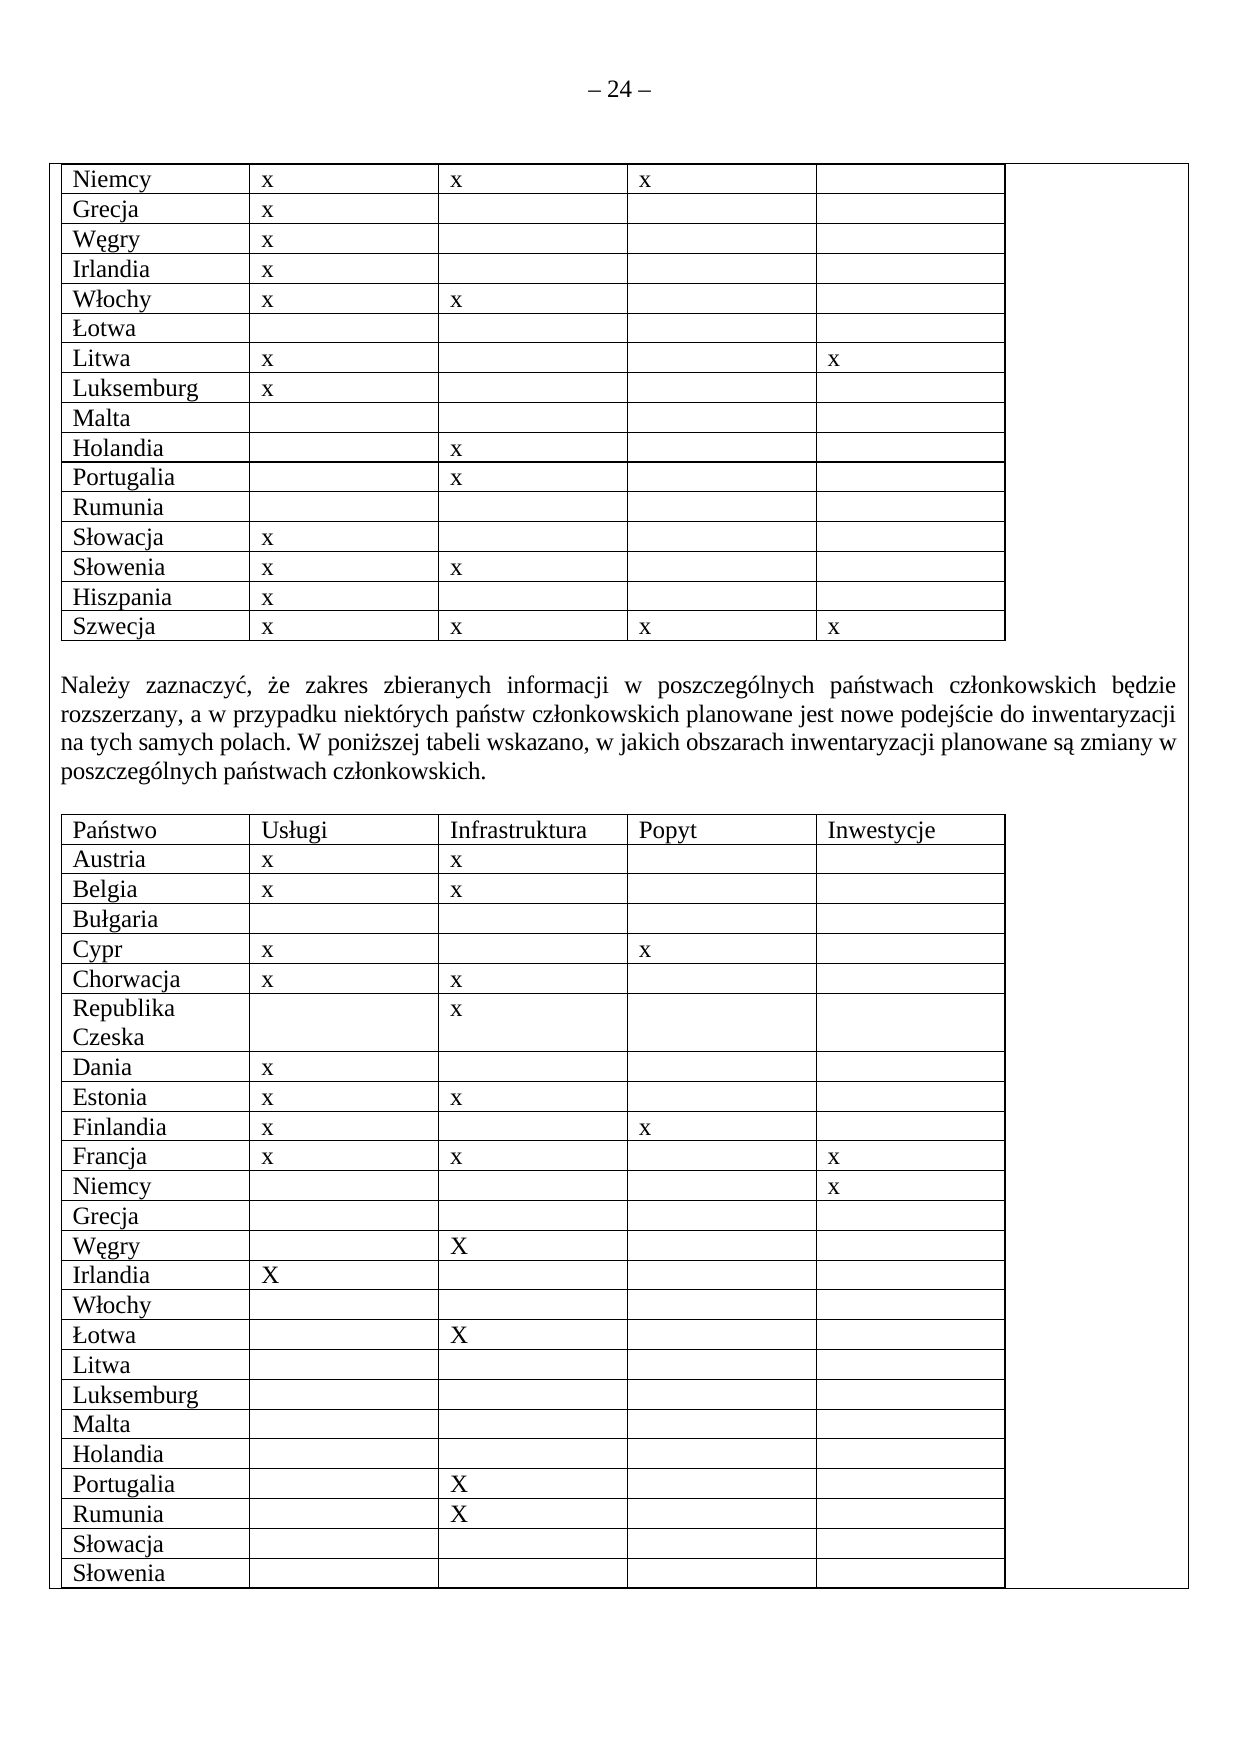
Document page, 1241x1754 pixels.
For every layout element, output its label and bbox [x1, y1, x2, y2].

table_cell [50, 164, 1188, 1588]
